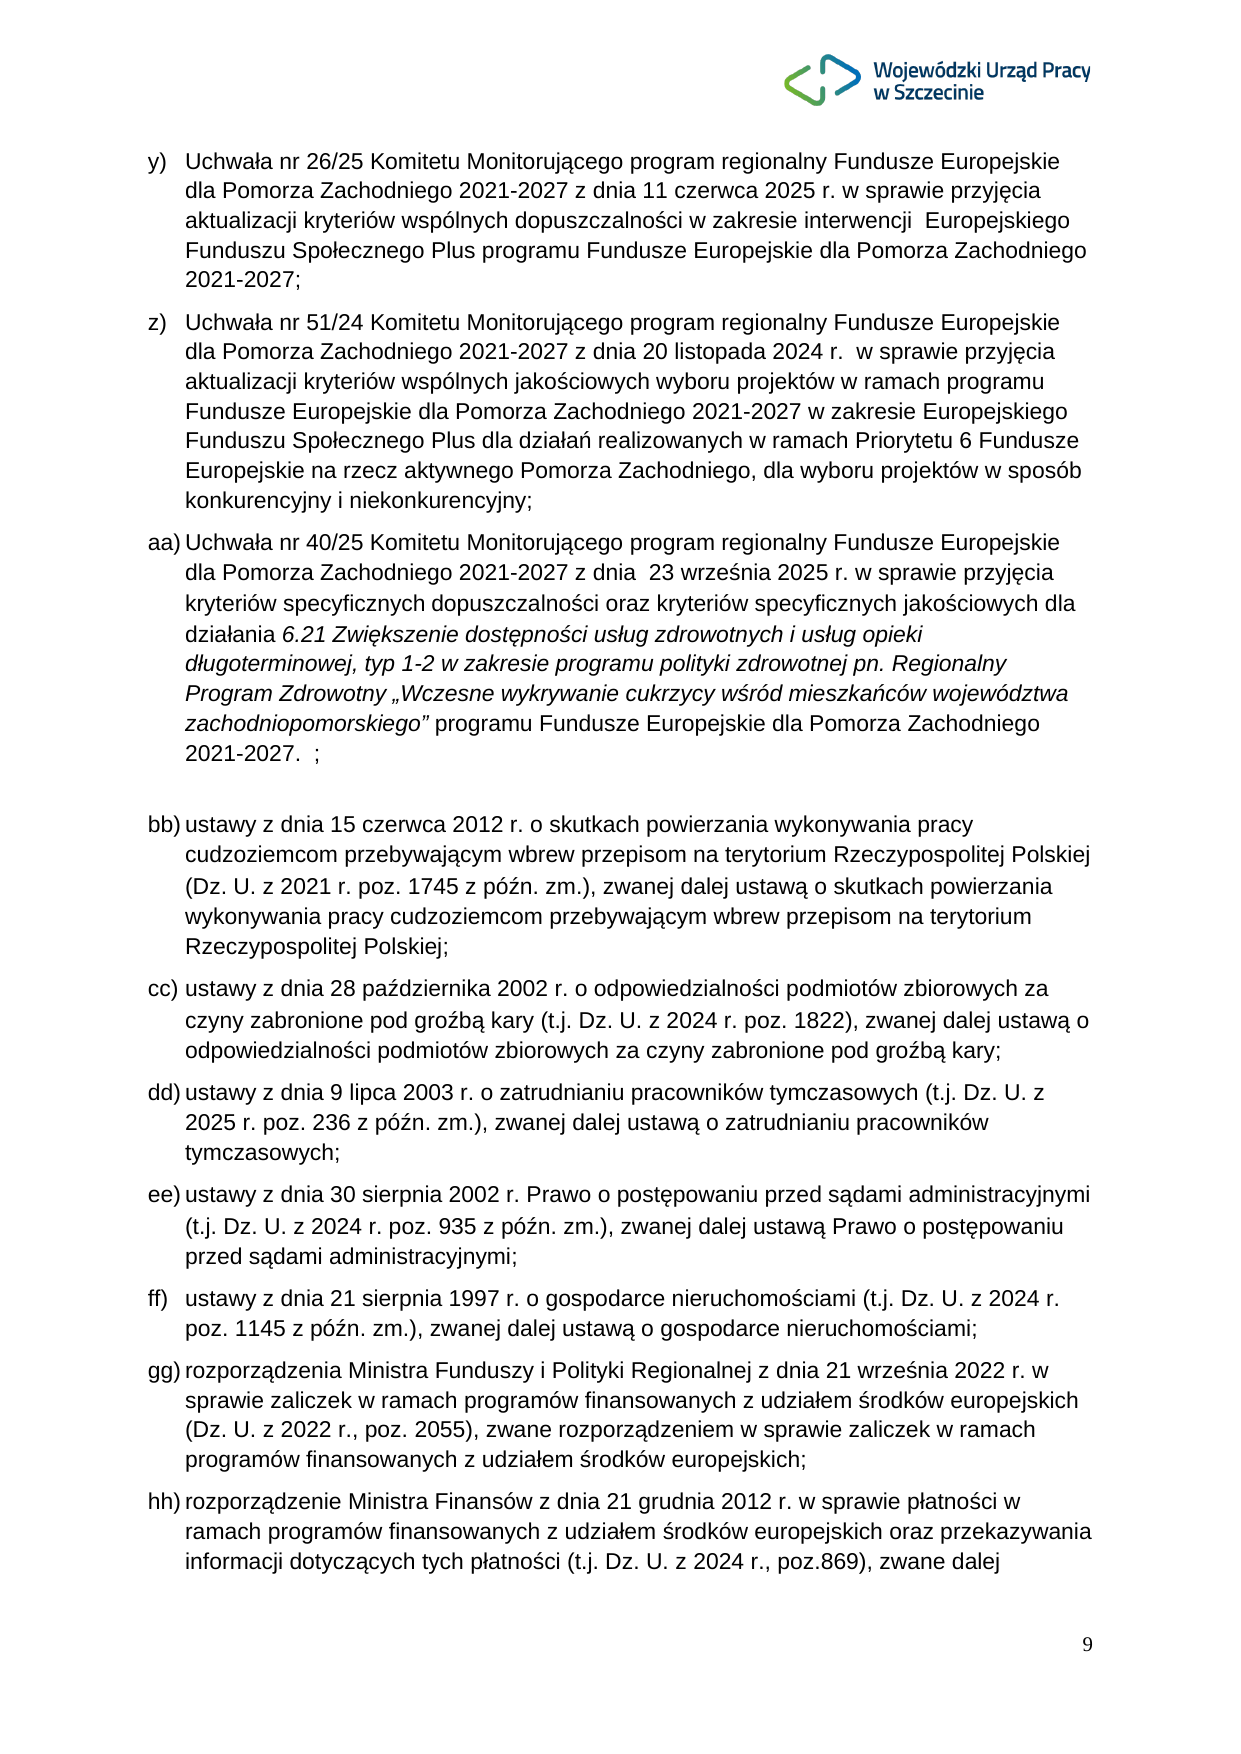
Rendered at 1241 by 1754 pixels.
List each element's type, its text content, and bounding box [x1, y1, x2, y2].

list ustawy z dnia 9 lipca 2003 r. o zatrudnianiu pracowników tymczasowych (t.j. Dz. U. z 2025 r. poz. 236 z późn. zm.), zwanej dalej ustawą o zatrudnianiu pracowników tymczasowych; [148, 1079, 1092, 1165]
list rozporządzenia Ministra Funduszy i Polityki Regionalnej z dnia 21 września 2022 r. w sprawie zaliczek w ramach programów finansowanych z udziałem środków europejskich (Dz. U. z 2022 r., poz. 2055), zwane rozporządzeniem w sprawie zaliczek w ramach programów finansowanych z udziałem środków europejskich; [148, 1357, 1092, 1472]
list Uchwała nr 26/25 Komitetu Monitorującego program regionalny Fundusze Europejskie dla Pomorza Zachodniego 2021-2027 z dnia 11 czerwca 2025 r. w sprawie przyjęcia aktualizacji kryteriów wspólnych dopuszczalności w zakresie interwencji Europejskiego Funduszu Społecznego Plus programu Fundusze Europejskie dla Pomorza Zachodniego 2021-2027; [148, 148, 1092, 293]
list Uchwała nr 40/25 Komitetu Monitorującego program regionalny Fundusze Europejskie dla Pomorza Zachodniego 2021-2027 z dnia 23 września 2025 r. w sprawie przyjęcia kryteriów specyficznych dopuszczalności oraz kryteriów specyficznych jakościowych dla [148, 529, 1092, 617]
picture [784, 54, 1091, 106]
list ustawy z dnia 21 sierpnia 1997 r. o gospodarce nieruchomościami (t.j. Dz. U. z 2024 r. poz. 1145 z późn. zm.), zwanej dalej ustawą o gospodarce nieruchomościami; [148, 1285, 1092, 1341]
list ustawy z dnia 15 czerwca 2012 r. o skutkach powierzania wykonywania pracy cudzoziemcom przebywającym wbrew przepisom na terytorium Rzeczypospolitej Polskiej (Dz. U. z 2021 r. poz. 1745 z późn. zm.), zwanej dalej ustawą o skutkach powierzania wykonywania pracy cudzoziemcom przebywającym wbrew przepisom na terytorium Rzeczypospolitej Polskiej; [148, 811, 1092, 959]
list ustawy z dnia 30 sierpnia 2002 r. Prawo o postępowaniu przed sądami administracyjnymi (t.j. Dz. U. z 2024 r. poz. 935 z późn. zm.), zwanej dalej ustawą Prawo o postępowaniu przed sądami administracyjnymi; [148, 1181, 1092, 1269]
list ustawy z dnia 28 października 2002 r. o odpowiedzialności podmiotów zbiorowych za czyny zabronione pod groźbą kary (t.j. Dz. U. z 2024 r. poz. 1822), zwanej dalej ustawą o odpowiedzialności podmiotów zbiorowych za czyny zabronione pod groźbą kary; [148, 975, 1092, 1063]
list Uchwała nr 51/24 Komitetu Monitorującego program regionalny Fundusze Europejskie dla Pomorza Zachodniego 2021-2027 z dnia 20 listopada 2024 r. w sprawie przyjęcia aktualizacji kryteriów wspólnych jakościowych wyboru projektów w ramach programu Fundusze Europejskie dla Pomorza Zachodniego 2021-2027 w zakresie Europejskiego Funduszu Społecznego Plus dla działań realizowanych w ramach Priorytetu 6 Fundusze Europejskie na rzecz aktywnego Pomorza Zachodniego, dla wyboru projektów w sposób konkurencyjny i niekonkurencyjny; [148, 309, 1092, 513]
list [148, 1488, 1092, 1574]
list działania 6.21 Zwiększenie dostępności usług zdrowotnych i usług opieki długoterminowej, typ 1-2 w zakresie programu polityki zdrowotnej pn. Regionalny Program Zdrowotny „Wczesne wykrywanie cukrzycy wśród mieszkańców województwa zachodniopomorskiego” programu Fundusze Europejskie dla Pomorza Zachodniego 2021-2027. ; [185, 621, 1092, 766]
